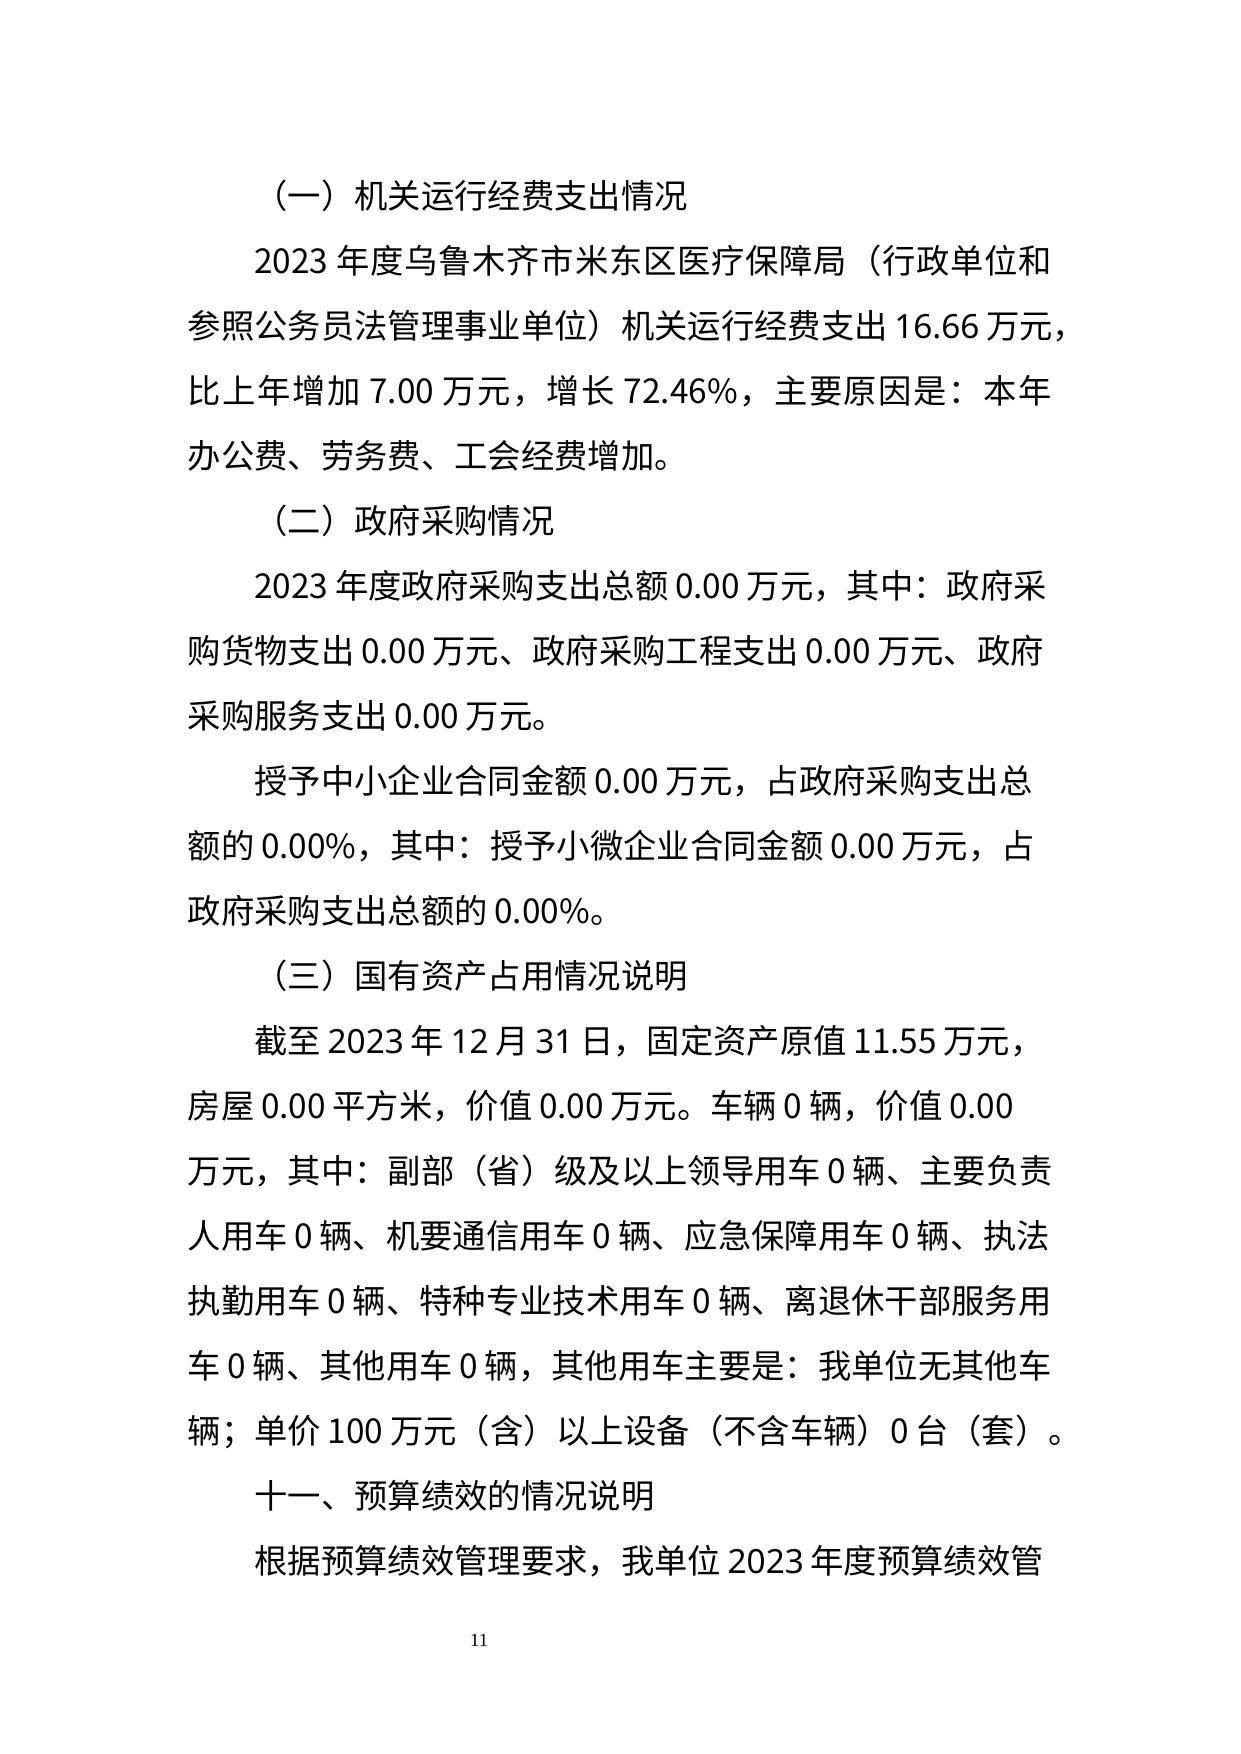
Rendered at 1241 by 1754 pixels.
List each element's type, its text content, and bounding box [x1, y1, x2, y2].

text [187, 1527, 1053, 1592]
text 截至2023年12月31日，固定资产原值11.55万元，房屋0.00平方米，价值0.00万元。车辆0辆，价值0.00万元，其中：副部（省）级及以上领导用车0辆、主要负责人用车0辆、机要通信用车0辆、应急保障用车0辆、执法执勤用车0辆、特种专业技术用车0辆、离退休干部服务用车0辆、其他用车0辆，其他用车主要是：我单位无其他车辆；单价100万元（含）以上设备（不含车辆）0台（套）。 [187, 1007, 1053, 1462]
text 2023年度乌鲁木齐市米东区医疗保障局（行政单位和参照公务员法管理事业单位）机关运行经费支出16.66万元，比上年增加7.00万元，增长72.46%，主要原因是：本年办公费、劳务费、工会经费增加。 [187, 227, 1053, 487]
text （二）政府采购情况 [187, 487, 1053, 552]
text 2023年度政府采购支出总额0.00万元，其中：政府采购货物支出0.00万元、政府采购工程支出0.00万元、政府采购服务支出0.00万元。 [187, 552, 1053, 747]
text 十一、预算绩效的情况说明 [187, 1462, 1053, 1527]
text （一）机关运行经费支出情况 [187, 162, 1053, 227]
text （三）国有资产占用情况说明 [187, 942, 1053, 1007]
text 授予中小企业合同金额0.00万元，占政府采购支出总额的0.00%，其中：授予小微企业合同金额0.00万元，占政府采购支出总额的0.00%。 [187, 747, 1053, 942]
